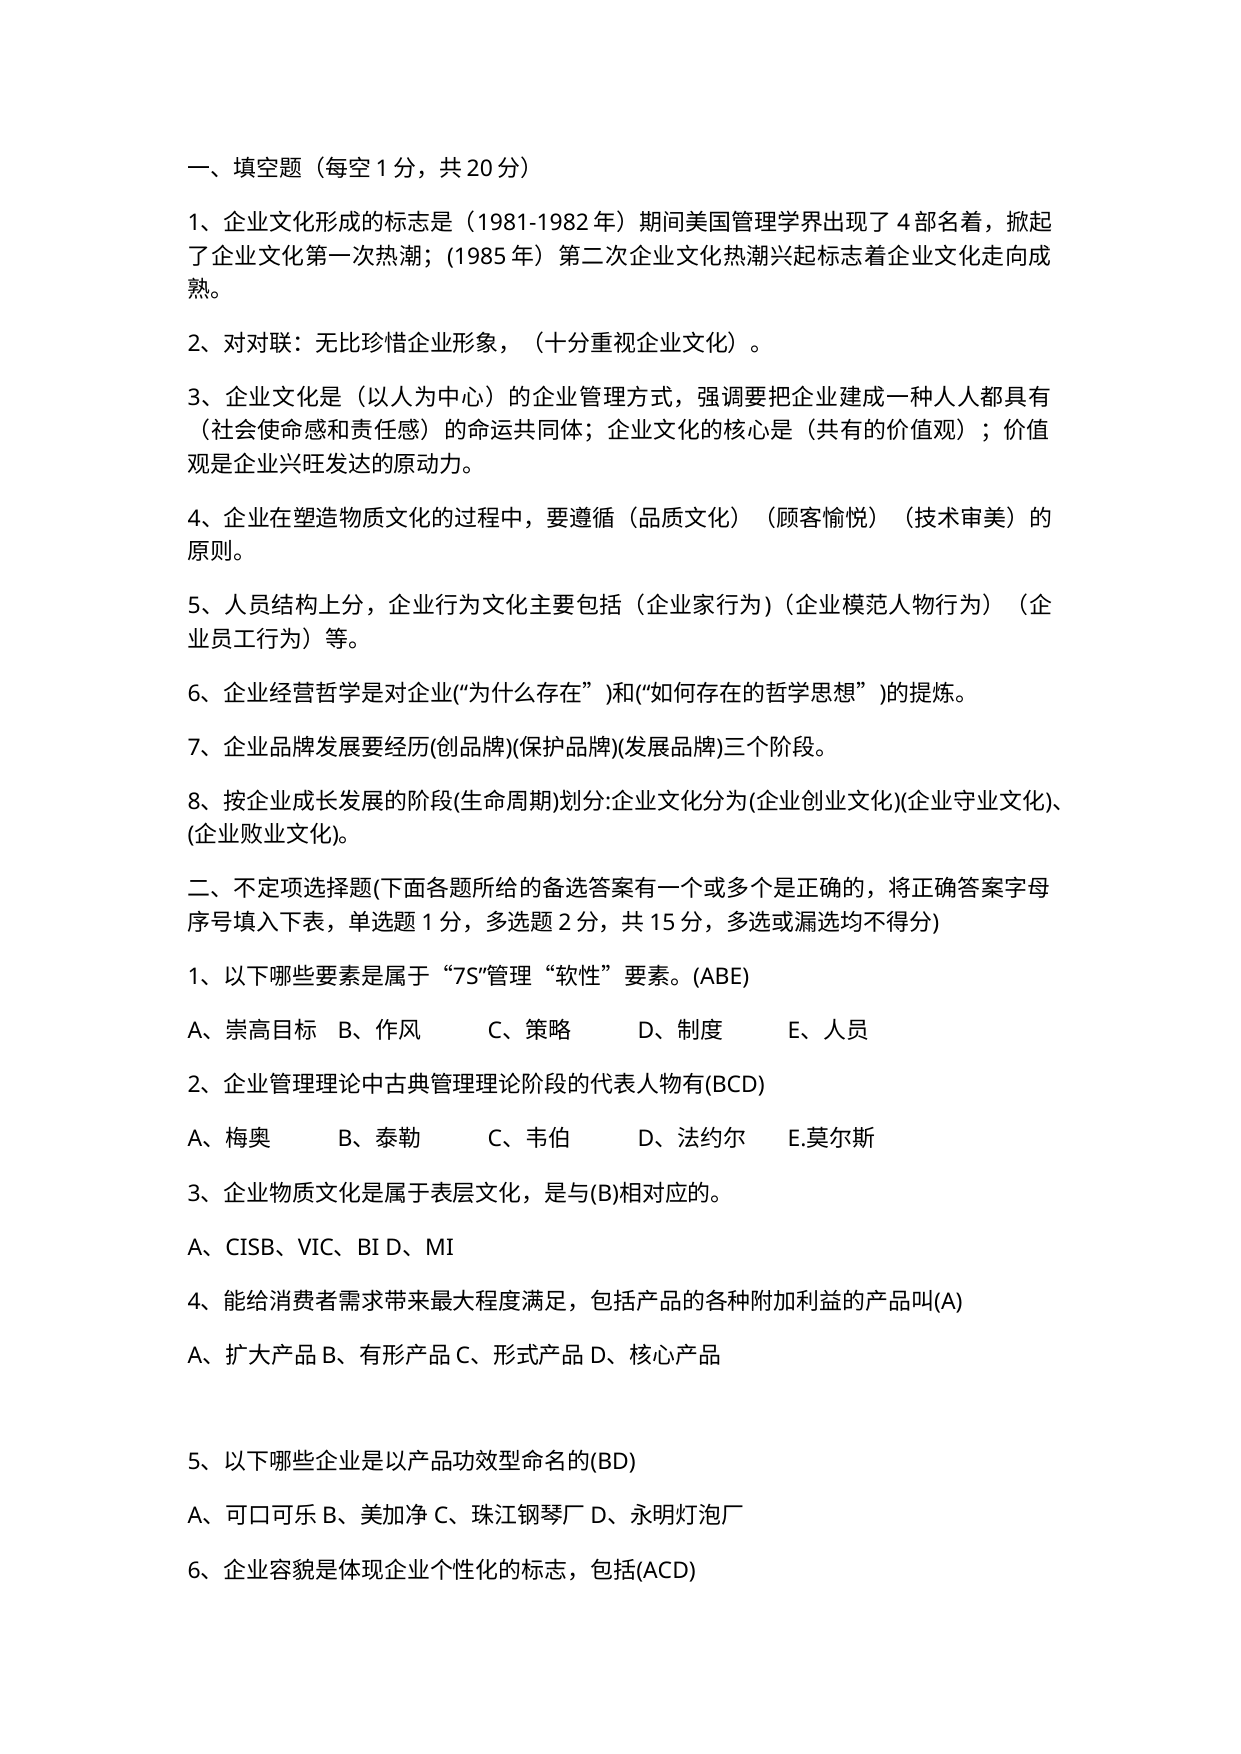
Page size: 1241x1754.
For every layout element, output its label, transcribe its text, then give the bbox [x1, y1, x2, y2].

text 3、企业文化是（以人为中心）的企业管理方式，强调要把企业建成一种人人都具有（社会使命感和责任感）的命运共同体；企业文化的核心是（共有的价值观）；价值观是企业兴旺发达的原动力。 [187, 379, 1053, 479]
text 2、对对联：无比珍惜企业形象，（十分重视企业文化）。 [187, 325, 1053, 358]
text A、扩大产品B、有形产品C、形式产品 D、核心产品 [187, 1337, 1053, 1370]
text A、崇高目标 B、作风 C、策略 D、制度 E、人员 [187, 1012, 1053, 1045]
text 3、企业物质文化是属于表层文化，是与(B)相对应的。 [187, 1174, 1053, 1208]
text 7、企业品牌发展要经历(创品牌)(保护品牌)(发展品牌)三个阶段。 [187, 729, 1053, 762]
text 2、企业管理理论中古典管理理论阶段的代表人物有(BCD) [187, 1066, 1053, 1099]
text 1、企业文化形成的标志是（1981-1982年）期间美国管理学界出现了4部名着，掀起了企业文化第一次热潮；(1985年）第二次企业文化热潮兴起标志着企业文化走向成熟。 [187, 204, 1053, 304]
text 1、以下哪些要素是属于“7S”管理“软性”要素。(ABE) [187, 958, 1053, 991]
text 6、企业经营哲学是对企业(“为什么存在”)和(“如何存在的哲学思想”)的提炼。 [187, 674, 1053, 708]
text 一、填空题（每空1分，共20分） [187, 150, 1053, 183]
list 6、企业容貌是体现企业个性化的标志，包括(ACD) [187, 1552, 1053, 1585]
text 4、能给消费者需求带来最大程度满足，包括产品的各种附加利益的产品叫(A) [187, 1283, 1053, 1316]
list 可口可乐 B、美加净 C、珠江钢琴厂D、永明灯泡厂 [187, 1497, 1053, 1531]
text 5、以下哪些企业是以产品功效型命名的(BD) [187, 1443, 1053, 1477]
text A、梅奥 B、泰勒 C、韦伯 D、法约尔 E.莫尔斯 [187, 1120, 1053, 1154]
text 4、企业在塑造物质文化的过程中，要遵循（品质文化）（顾客愉悦）（技术审美）的原则。 [187, 500, 1053, 566]
text 二、不定项选择题(下面各题所给的备选答案有一个或多个是正确的，将正确答案字母序号填入下表，单选题1分，多选题2分，共15分，多选或漏选均不得分) [187, 870, 1053, 937]
text 8、按企业成长发展的阶段(生命周期)划分:企业文化分为(企业创业文化)(企业守业文化)、(企业败业文化)。 [187, 783, 1053, 849]
text A、CISB、VIC、BI D、MI [187, 1229, 1053, 1262]
text 5、人员结构上分，企业行为文化主要包括（企业家行为)（企业模范人物行为）（企业员工行为）等。 [187, 587, 1053, 654]
